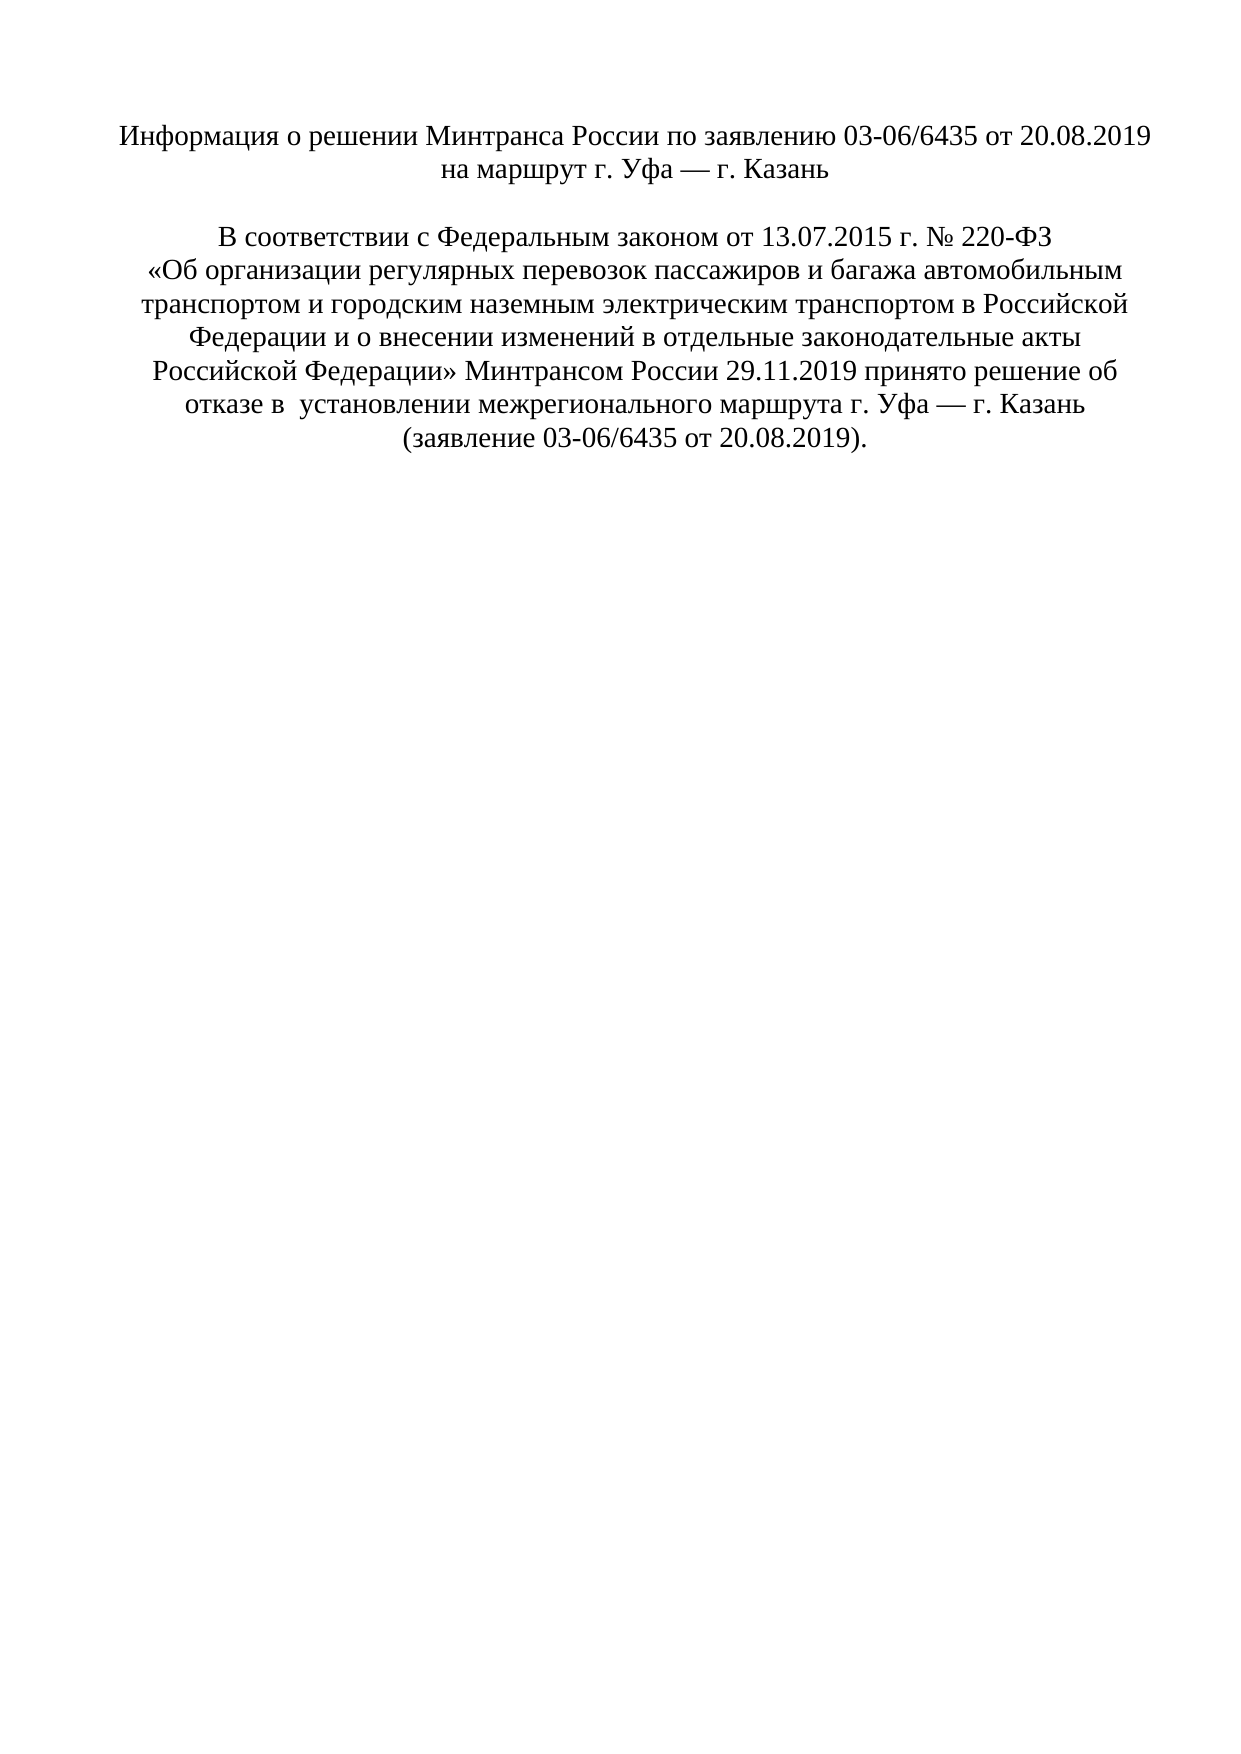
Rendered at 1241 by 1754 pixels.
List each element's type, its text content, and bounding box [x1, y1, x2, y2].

text Информация о решении Минтранса России по заявлению 03-06/6435 от 20.08.2019 на маршрут г. Уфа — г. Казань [118, 118, 1152, 185]
text В соответствии с Федеральным законом от 13.07.2015 г. № 220-ФЗ «Об организации регулярных перевозок пассажиров и багажа автомобильным транспортом и городским наземным электрическим транспортом в Российской Федерации и о внесении изменений в отдельные законодательные акты Российской Федерации» Минтрансом России 29.11.2019 принято решение об отказе в установлении межрегионального маршрута г. Уфа — г. Казань (заявление 03-06/6435 от 20.08.2019). [118, 219, 1152, 453]
